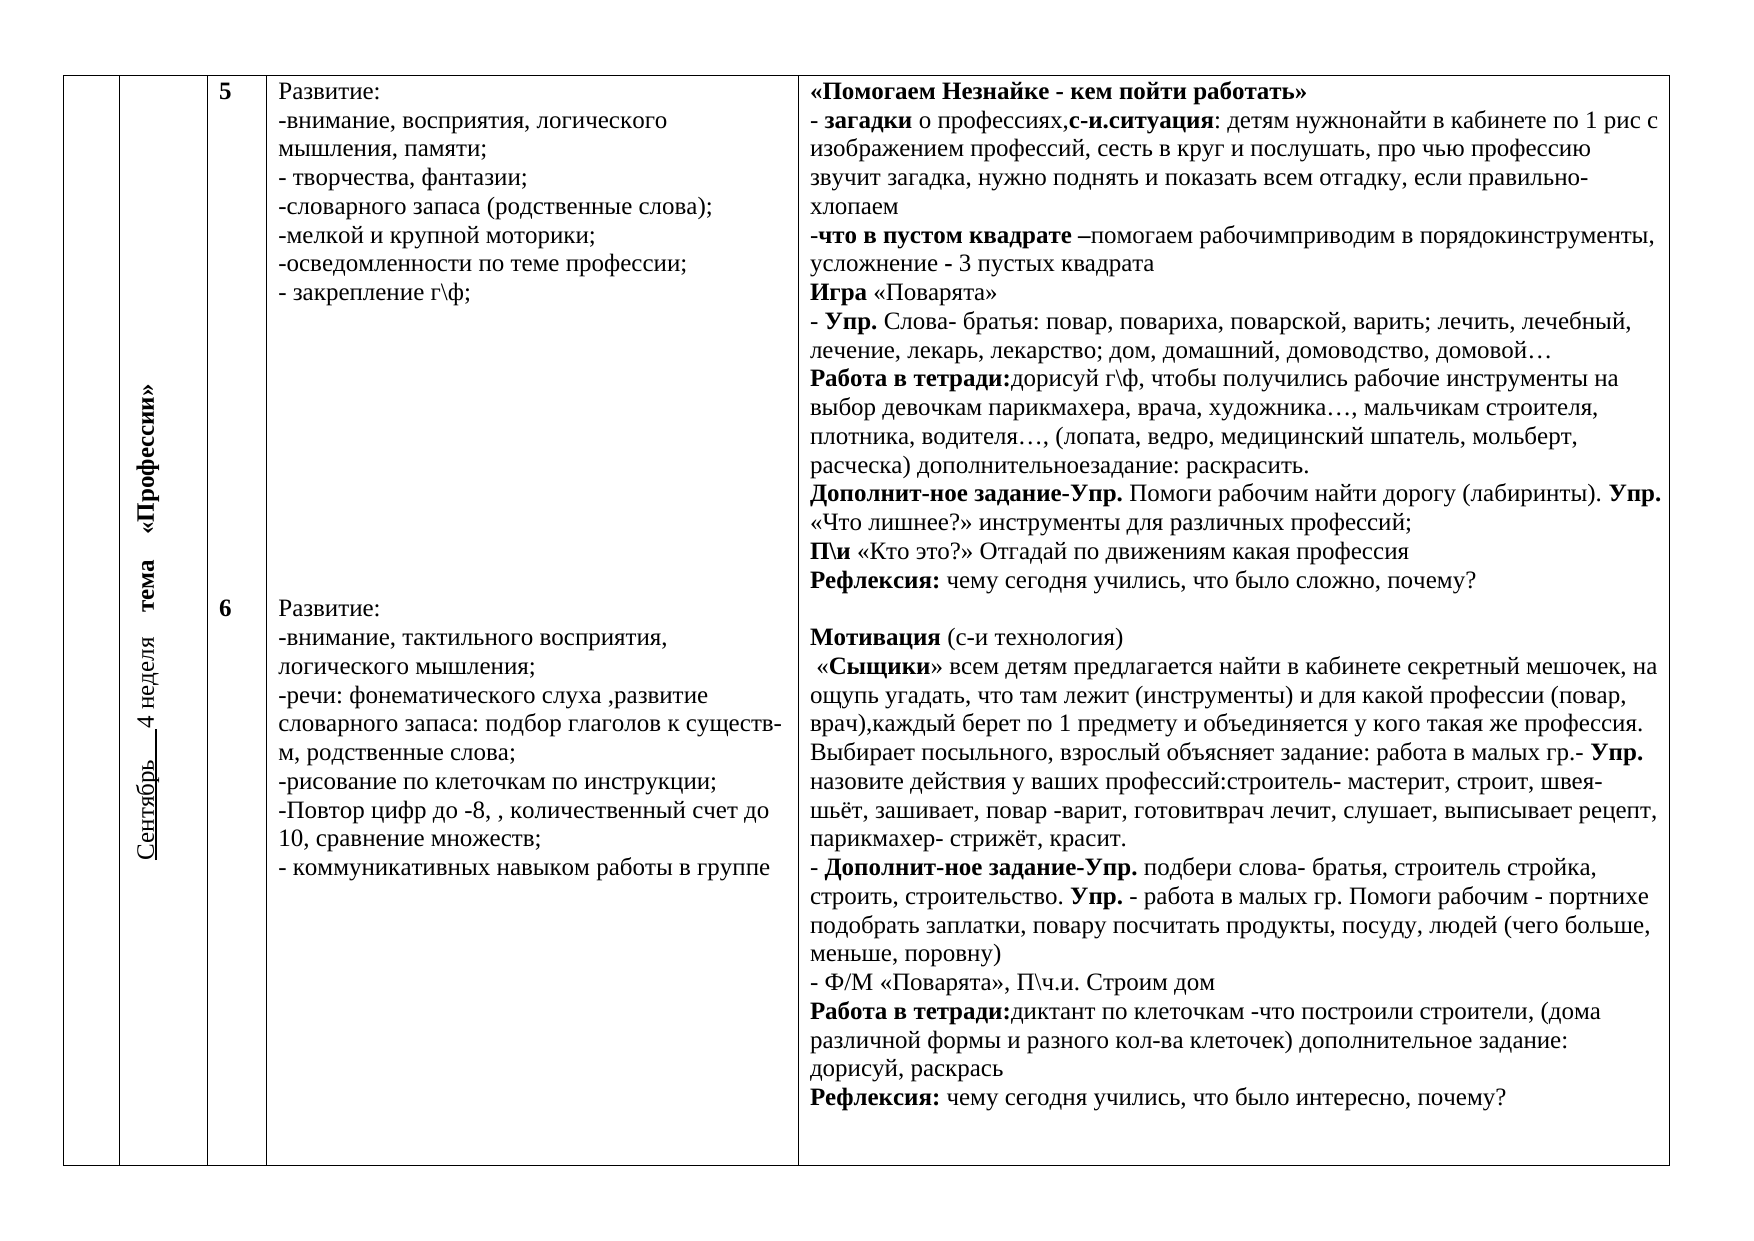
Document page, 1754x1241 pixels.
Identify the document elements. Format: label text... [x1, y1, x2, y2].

table_cell Развитие: -внимание, восприятия, логического мышления, памяти; - творчества, фантазии; -словарного запаса (родственные слова); -мелкой и крупной моторики; -осведомленности по теме профессии; - закрепление г\ф; Развитие: -внимание, тактильного восприятия, логического мышления; -речи: фонематического слуха ,развитие словарного запаса: подбор глаголов к существ-м, родственные слова; -рисование по клеточкам по инструкции; -Повтор цифр до -8, , количественный счет до 10, сравнение множеств; - коммуникативных навыком работы в группе [267, 76, 798, 1165]
table_cell Сентябрь 4 неделя тема «Профессии» [120, 76, 207, 1165]
table_cell 5 6 [208, 76, 266, 1165]
table_cell «Помогаем Незнайке - кем пойти работать» - загадки о профессиях,с-и.ситуация: детям нужнонайти в кабинете по 1 рис с изображением профессий, сесть в круг и послушать, про чью профессию звучит загадка, нужно поднять и показать всем отгадку, если правильно-хлопаем -что в пустом квадрате –помогаем рабочимприводим в порядокинструменты, усложнение - 3 пустых квадрата Игра «Поварята» - Упр. Слова- братья: повар, повариха, поварской, варить; лечить, лечебный, лечение, лекарь, лекарство; дом, домашний, домоводство, домовой… Работа в тетради:дорисуй г\ф, чтобы получились рабочие инструменты на выбор девочкам парикмахера, врача, художника…, мальчикам строителя, плотника, водителя…, (лопата, ведро, медицинский шпатель, мольберт, расческа) дополнительноезадание: раскрасить. Дополнит-ное задание-Упр. Помоги рабочим найти дорогу (лабиринты). Упр. «Что лишнее?» инструменты для различных профессий; П\и «Кто это?» Отгадай по движениям какая профессия Рефлексия: чему сегодня учились, что было сложно, почему? Мотивация (с-и технология) «Сыщики» всем детям предлагается найти в кабинете секретный мешочек, на ощупь угадать, что там лежит (инструменты) и для какой профессии (повар, врач),каждый берет по 1 предмету и объединяется у кого такая же профессия. Выбирает посыльного, взрослый объясняет задание: работа в малых гр.- Упр. назовите действия у ваших профессий:строитель- мастерит, строит, швея- шьёт, зашивает, повар -варит, готовитврач лечит, слушает, выписывает рецепт, парикмахер- стрижёт, красит. - Дополнит-ное задание-Упр. подбери слова- братья, строитель стройка, строить, строительство. Упр. - работа в малых гр. Помоги рабочим - портнихе подобрать заплатки, повару посчитать продукты, посуду, людей (чего больше, меньше, поровну) - Ф/М «Поварята», П\ч.и. Строим дом Работа в тетради:диктант по клеточкам -что построили строители, (дома различной формы и разного кол-ва клеточек) дополнительное задание: дорисуй, раскрась Рефлексия: чему сегодня учились, что было интересно, почему? [799, 76, 1669, 1165]
